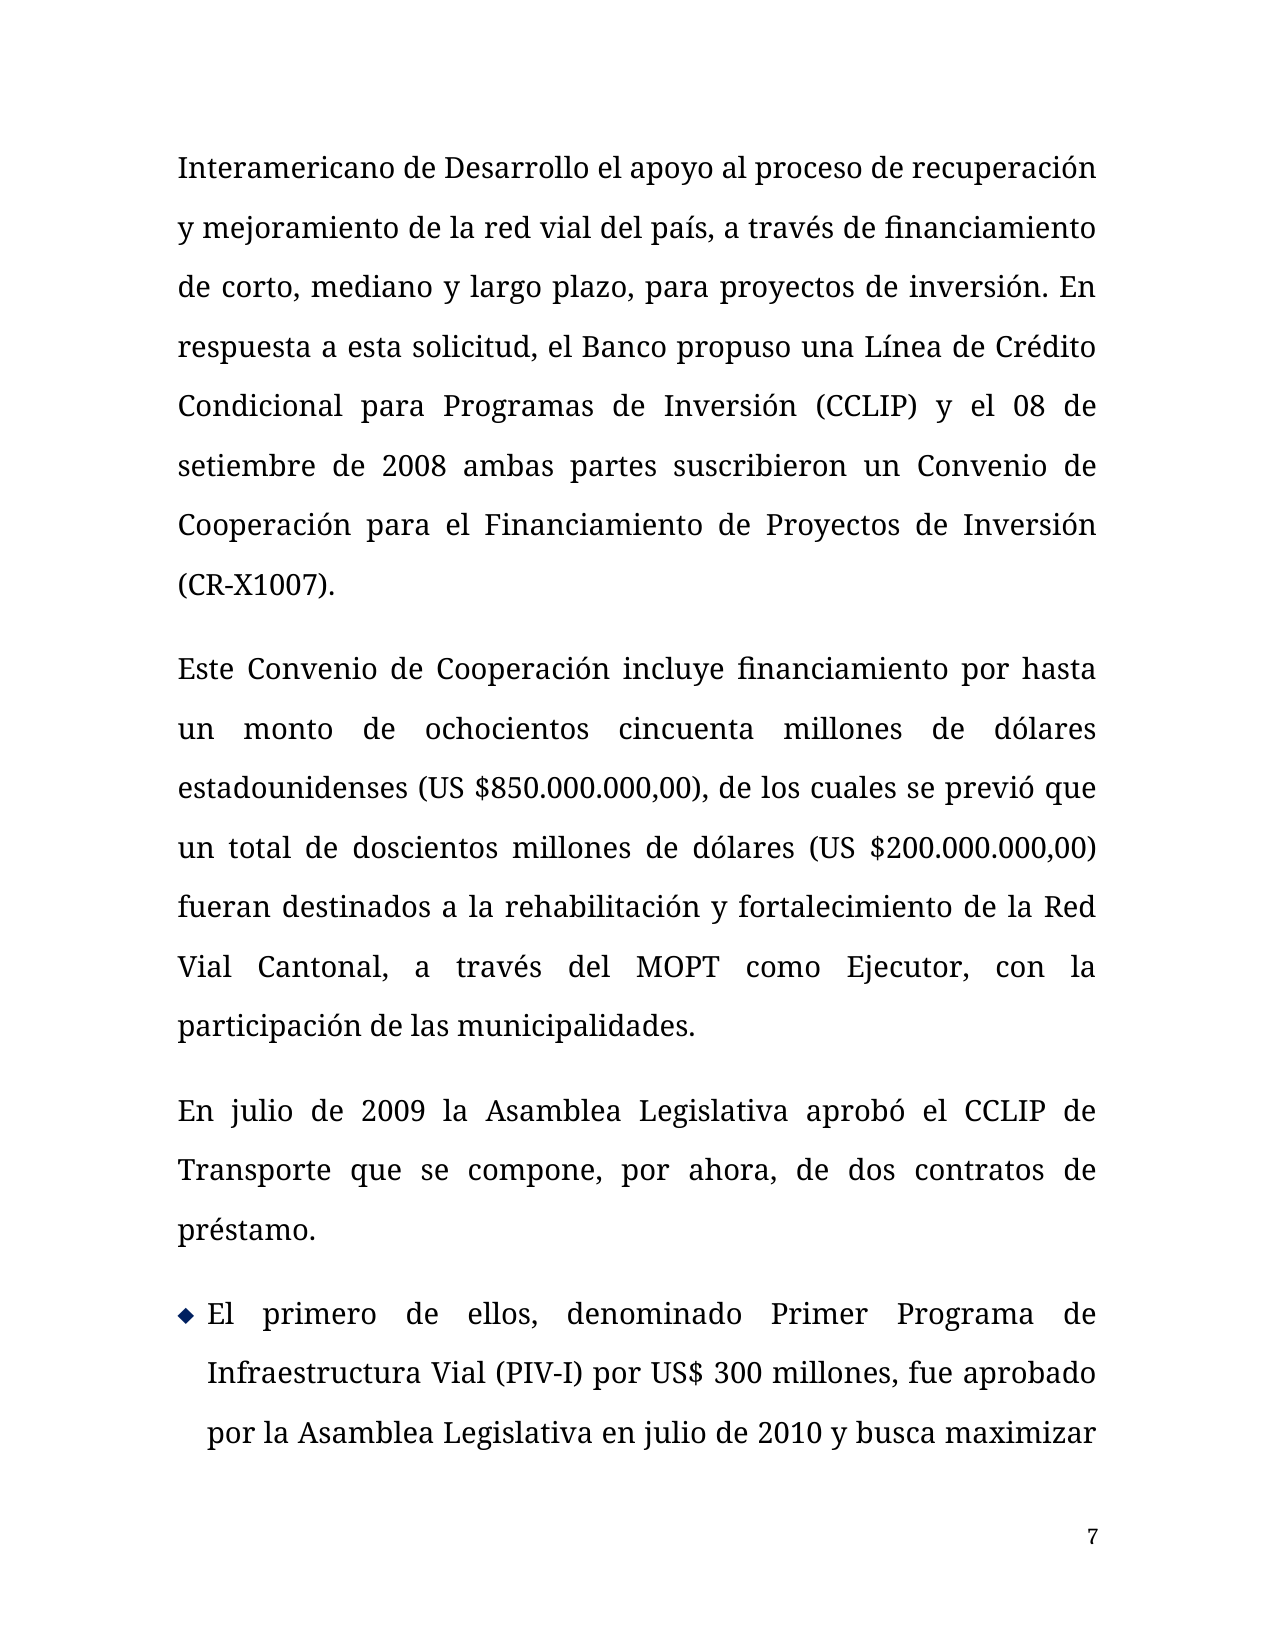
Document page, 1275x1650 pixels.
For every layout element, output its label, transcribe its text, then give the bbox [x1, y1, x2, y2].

text En julio de 2009 la Asamblea Legislativa aprobó el CCLIP de Transporte que se compone, por ahora, de dos contratos de préstamo. [177, 1090, 1098, 1248]
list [177, 1293, 1098, 1452]
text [177, 148, 1098, 604]
text Este Convenio de Cooperación incluye financiamiento por hasta un monto de ochocientos cincuenta millones de dólares estadounidenses (US $850.000.000,00), de los cuales se previó que un total de doscientos millones de dólares (US $200.000.000,00) fueran destinados a la rehabilitación y fortalecimiento de la Red Vial Cantonal, a través del MOPT como Ejecutor, con la participación de las municipalidades. [177, 648, 1098, 1045]
